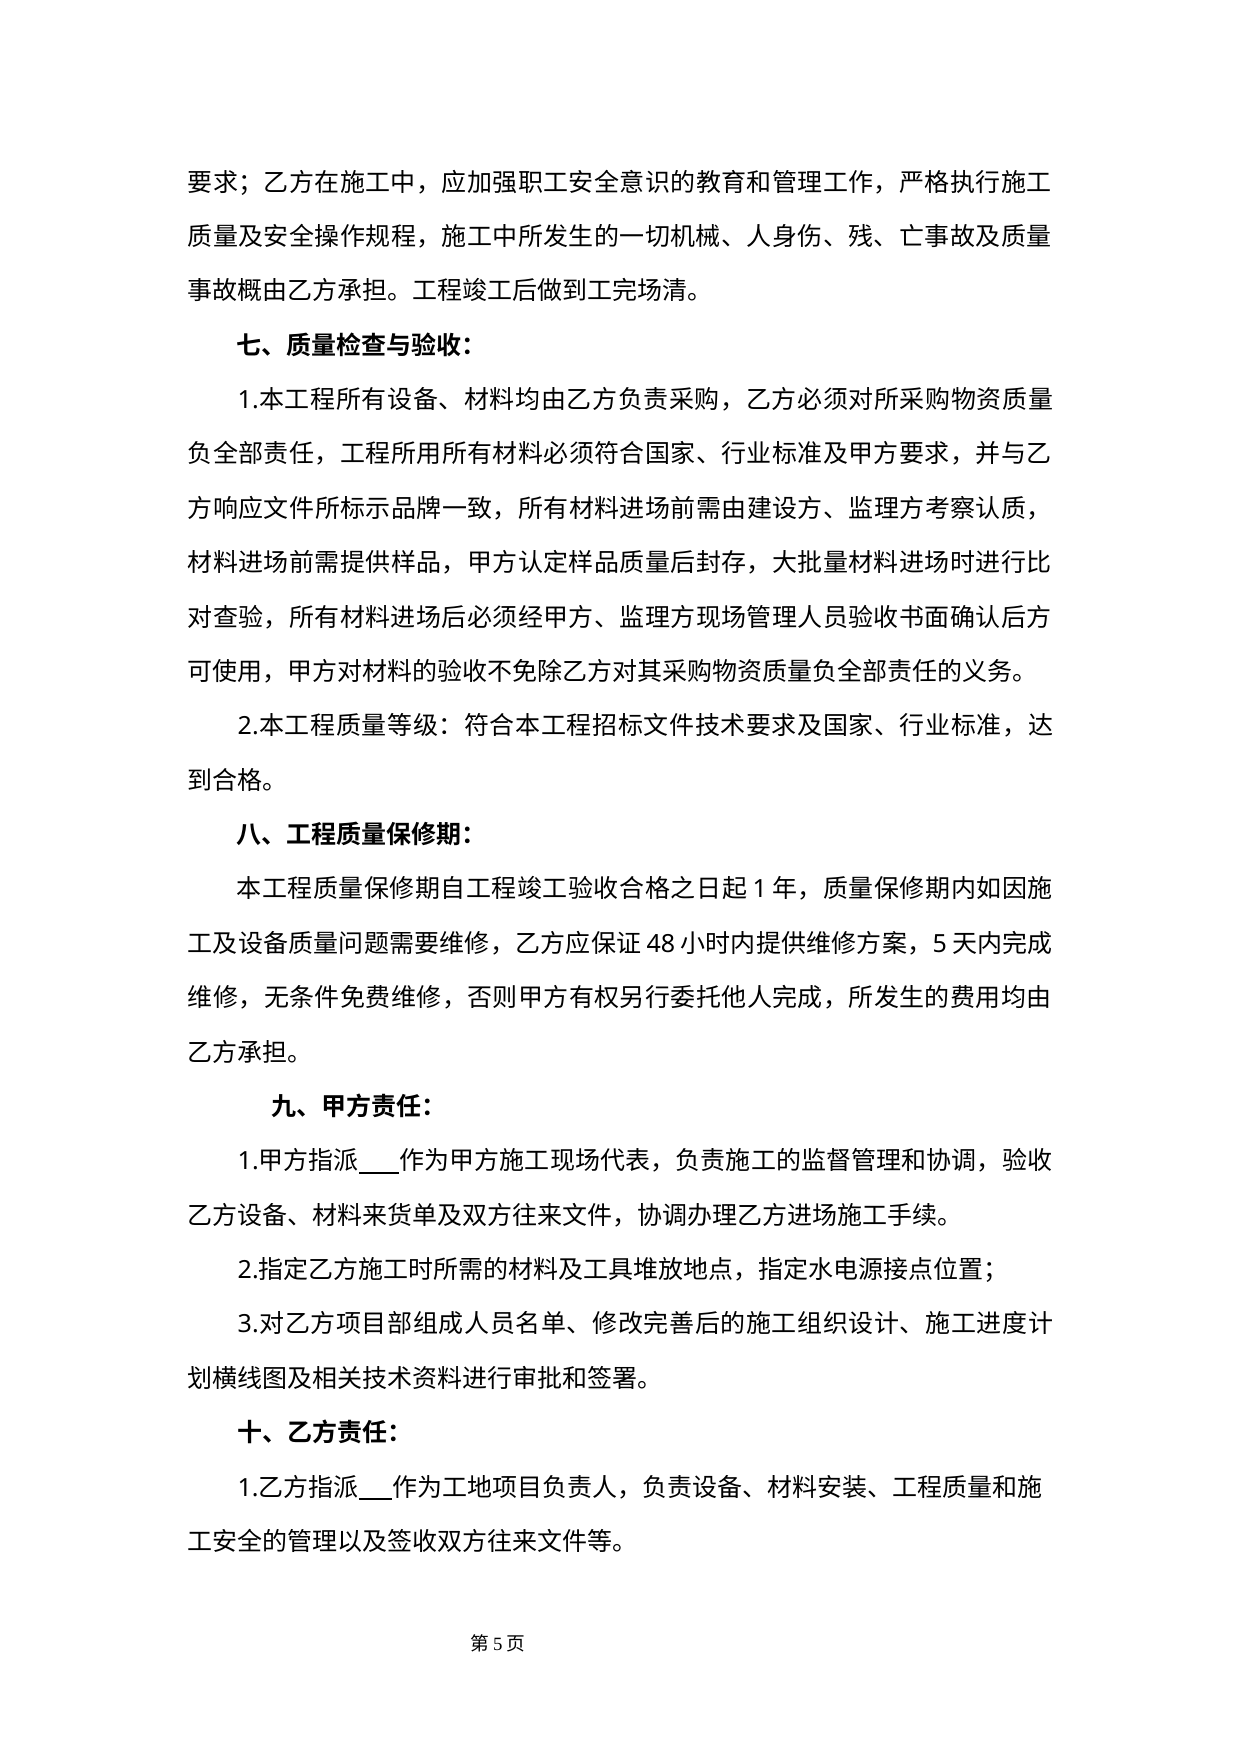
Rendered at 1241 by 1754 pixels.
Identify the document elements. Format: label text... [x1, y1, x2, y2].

text 1.乙方指派 作为工地项目负责人，负责设备、材料安装、工程质量和施工安全的管理以及签收双方往来文件等。 [187, 1467, 1053, 1558]
text 十、乙方责任： [187, 1413, 1053, 1449]
text 3.对乙方项目部组成人员名单、修改完善后的施工组织设计、施工进度计划横线图及相关技术资料进行审批和签署。 [187, 1304, 1053, 1394]
text 九、甲方责任： [187, 1086, 1053, 1123]
text 本工程质量保修期自工程竣工验收合格之日起1年，质量保修期内如因施工及设备质量问题需要维修，乙方应保证48小时内提供维修方案，5天内完成维修，无条件免费维修，否则甲方有权另行委托他人完成，所发生的费用均由乙方承担。 [187, 869, 1053, 1068]
text 2.指定乙方施工时所需的材料及工具堆放地点，指定水电源接点位置； [187, 1249, 1053, 1286]
text 1.本工程所有设备、材料均由乙方负责采购，乙方必须对所采购物资质量负全部责任，工程所用所有材料必须符合国家、行业标准及甲方要求，并与乙方响应文件所标示品牌一致，所有材料进场前需由建设方、监理方考察认质，材料进场前需提供样品，甲方认定样品质量后封存，大批量材料进场时进行比对查验，所有材料进场后必须经甲方、监理方现场管理人员验收书面确认后方可使用，甲方对材料的验收不免除乙方对其采购物资质量负全部责任的义务。 [187, 379, 1053, 688]
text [187, 162, 1053, 307]
text 八、工程质量保修期： [187, 814, 1053, 851]
text 1.甲方指派 作为甲方施工现场代表，负责施工的监督管理和协调，验收乙方设备、材料来货单及双方往来文件，协调办理乙方进场施工手续。 [187, 1141, 1053, 1231]
text 七、质量检查与验收： [187, 325, 1053, 361]
text 2.本工程质量等级：符合本工程招标文件技术要求及国家、行业标准，达到合格。 [187, 706, 1053, 796]
